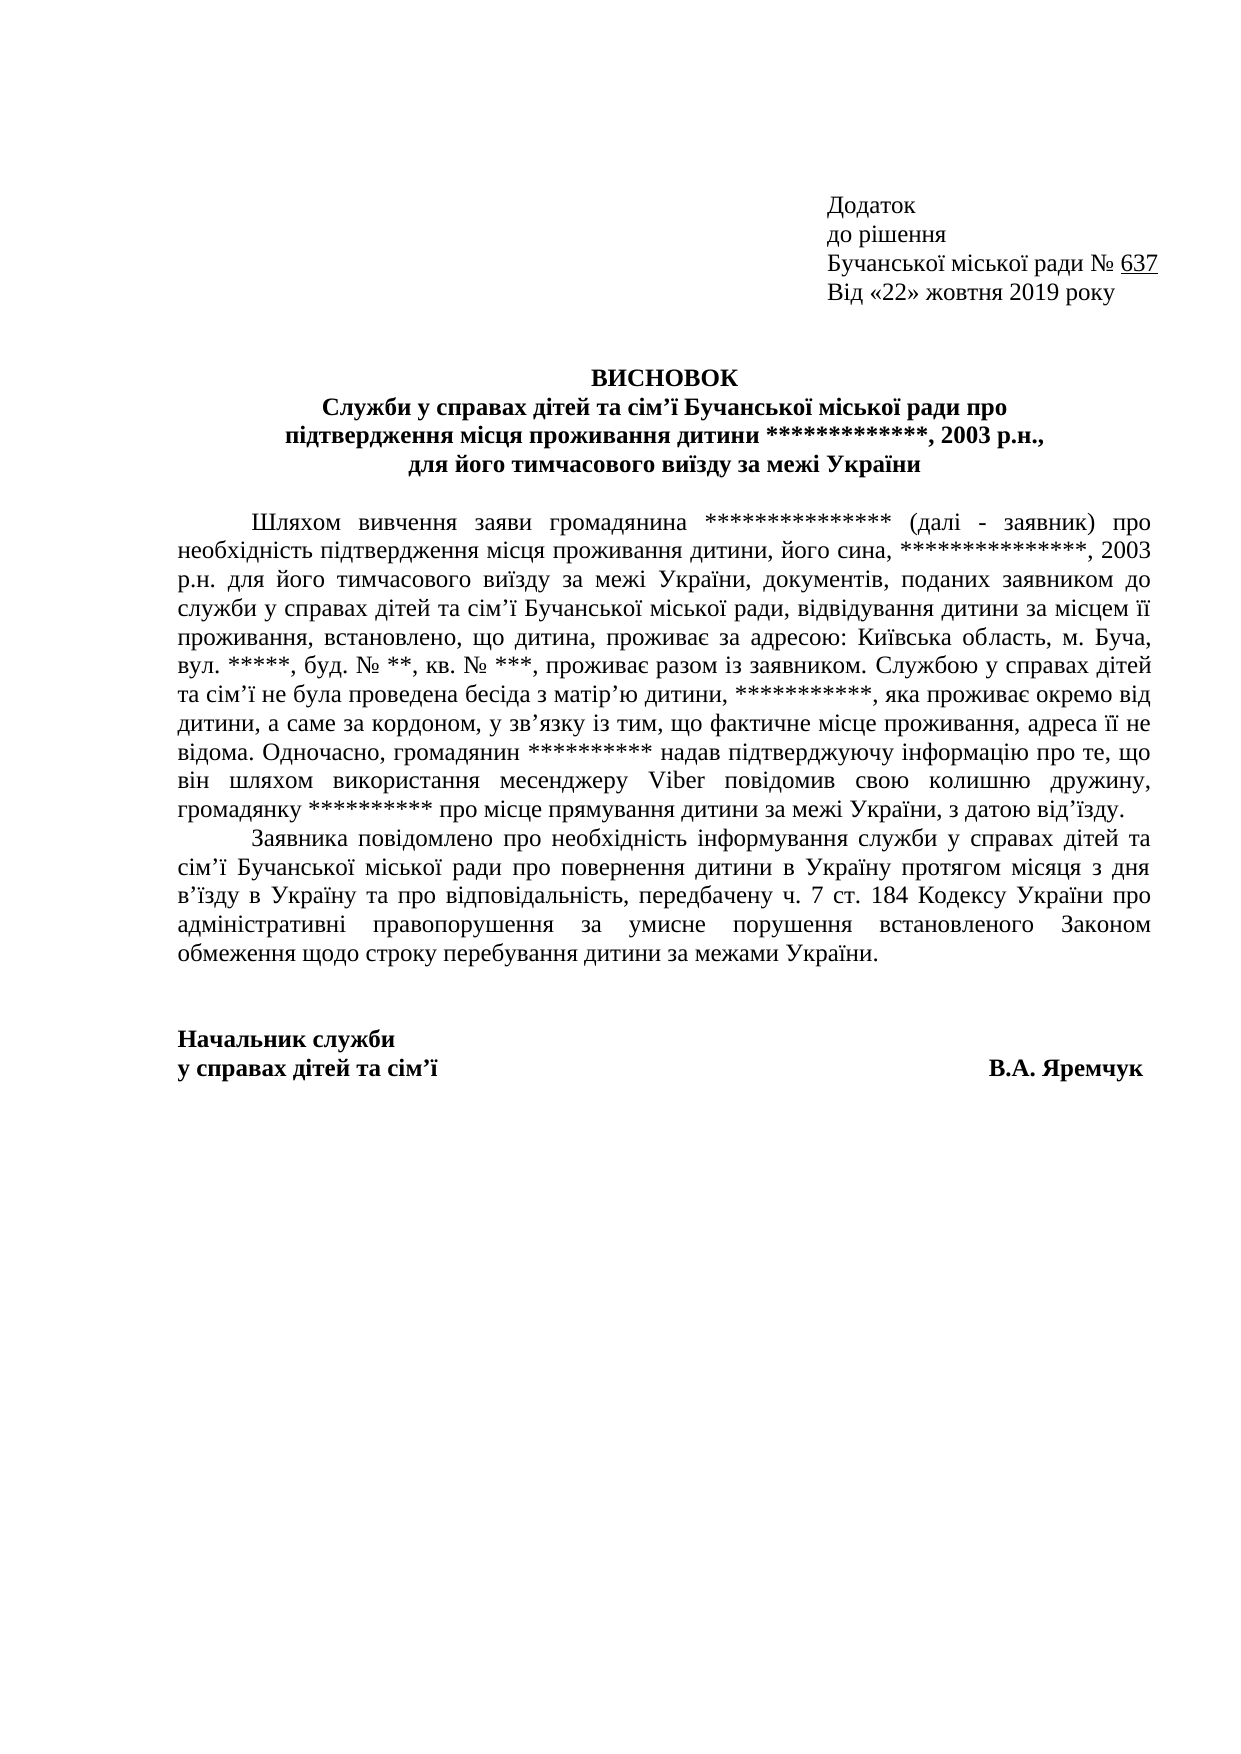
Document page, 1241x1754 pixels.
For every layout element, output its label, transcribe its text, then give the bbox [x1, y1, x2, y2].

text Заявника повідомлено про необхідність інформування служби у справах дітей та сім’ї Бучанської міської ради про повернення дитини в Україну протягом місяця з дня в’їзду в Україну та про відповідальність, передбачену ч. 7 ст. 184 Кодексу України про адміністративні правопорушення за умисне порушення встановленого Законом обмеження щодо строку перебування дитини за межами України. [177, 823, 1152, 967]
text Від «22» жовтня 2019 року [827, 277, 1152, 305]
text ВИСНОВОК [177, 363, 1152, 392]
text Додаток [827, 190, 1152, 219]
text Начальник служби [177, 1024, 1152, 1053]
text до рішення [827, 219, 1152, 248]
text Шляхом вивчення заяви громадянина *************** (далі - заявник) про необхідність підтвердження місця проживання дитини, його сина, ***************, 2003 р.н. для його тимчасового виїзду за межі України, документів, поданих заявником до служби у справах дітей та сім’ї Бучанської міської ради, відвідування дитини за місцем її проживання, встановлено, що дитина, проживає за адресою: Київська область, м. Буча, вул. *****, буд. № **, кв. № ***, проживає разом із заявником. Службою у справах дітей та сім’ї не була проведена бесіда з матір’ю дитини, ***********, яка проживає окремо від дитини, а саме за кордоном, у зв’язку із тим, що фактичне місце проживання, адреса її не відома. Одночасно, громадянин ********** надав підтверджуючу інформацію про те, що він шляхом використання месенджеру Viber повідомив свою колишню дружину, громадянку ********** про місце прямування дитини за межі України, з датою від’їзду. [177, 507, 1152, 823]
text Служби у справах дітей та сім’ї Бучанської міської ради про підтвердження місця проживання дитини *************, 2003 р.н., для його тимчасового виїзду за межі України [266, 392, 1063, 478]
text у справах дітей та сім’ї В.А. Яремчук [177, 1053, 1152, 1082]
text Бучанської міської ради № 637 [827, 248, 1208, 277]
